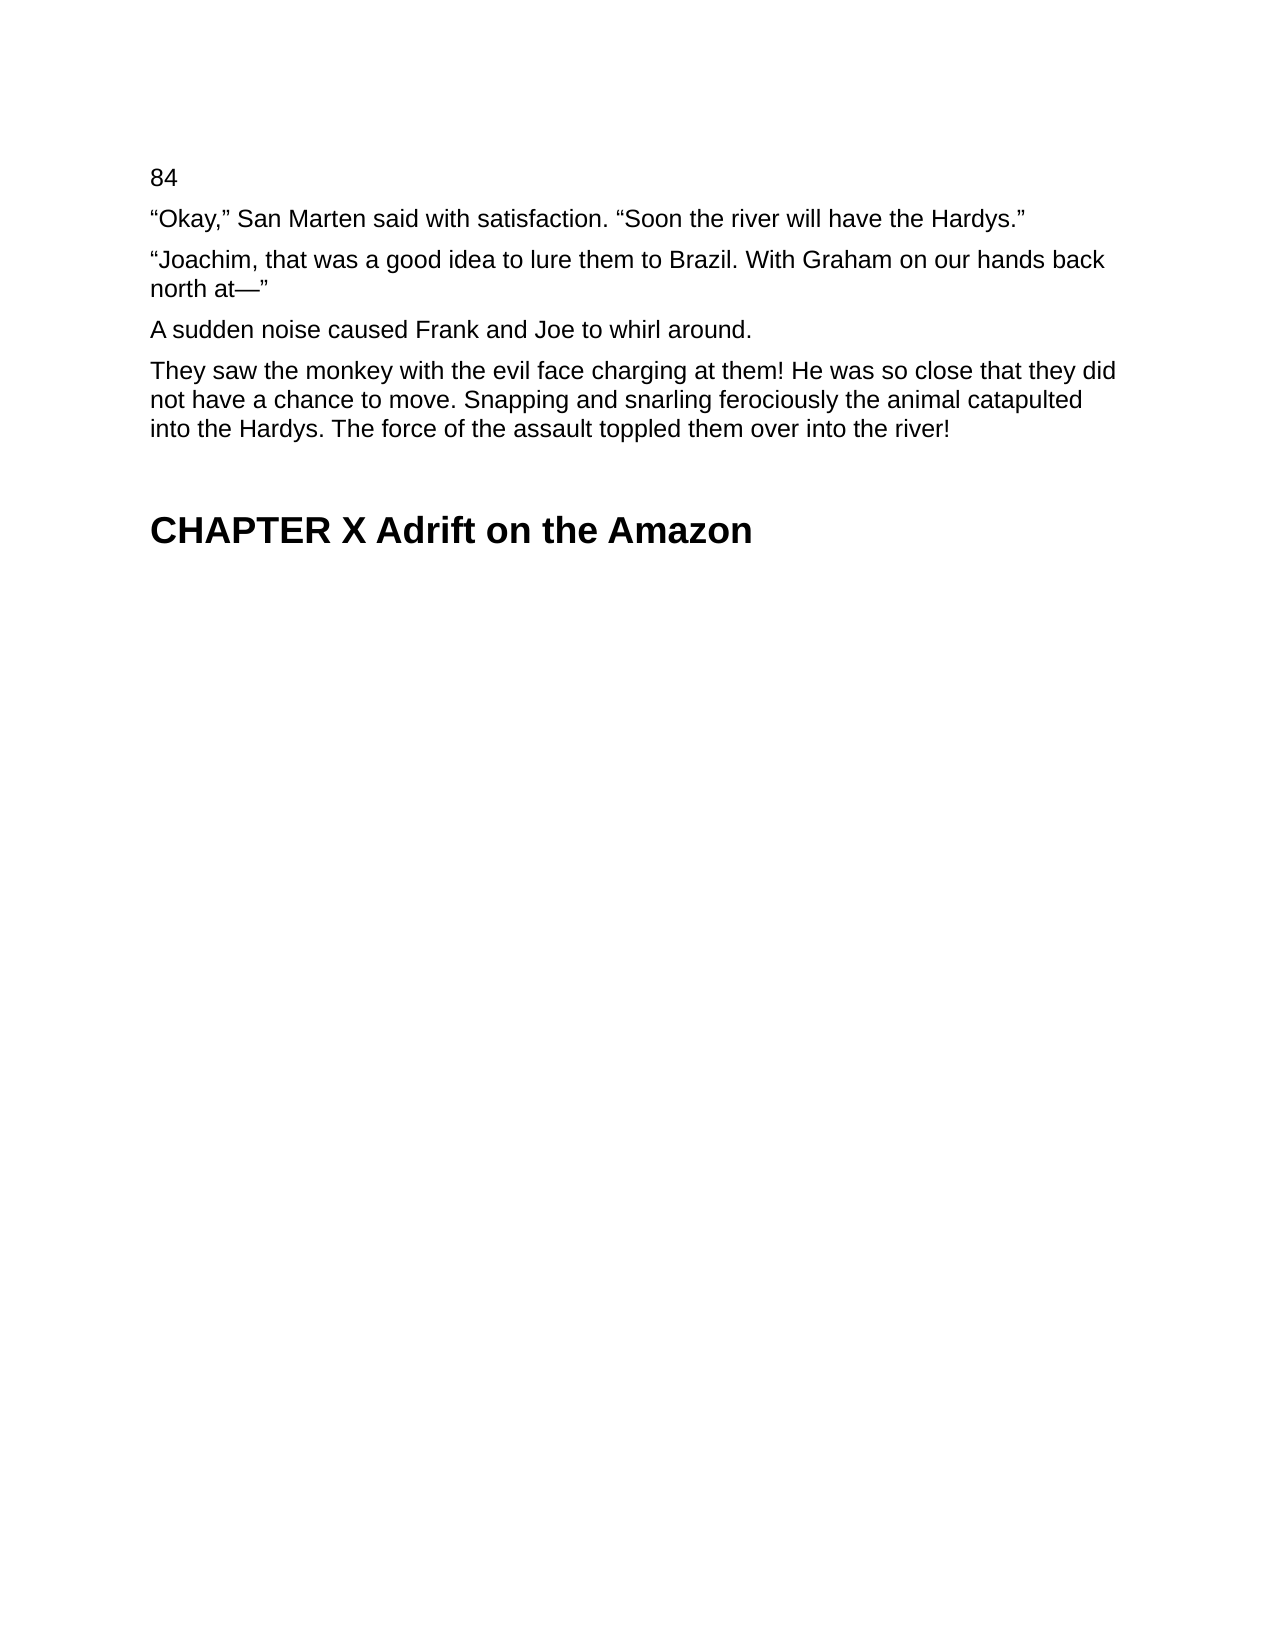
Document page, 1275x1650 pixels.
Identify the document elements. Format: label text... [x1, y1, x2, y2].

subtitle CHAPTER X Adrift on the Amazon [150, 509, 1125, 552]
text They saw the monkey with the evil face charging at them! He was so close that they did not have a chance to move. Snapping and snarling ferociously the animal catapulted into the Hardys. The force of the assault toppled them over into the river! [150, 356, 1125, 442]
text “Joachim, that was a good idea to lure them to Brazil. With Graham on our hands back north at—” [150, 245, 1125, 302]
text “Okay,” San Marten said with satisfaction. “Soon the river will have the Hardys.” [150, 204, 1125, 232]
text A sudden noise caused Frank and Joe to whirl around. [150, 315, 1125, 344]
text 84 [150, 162, 1125, 191]
